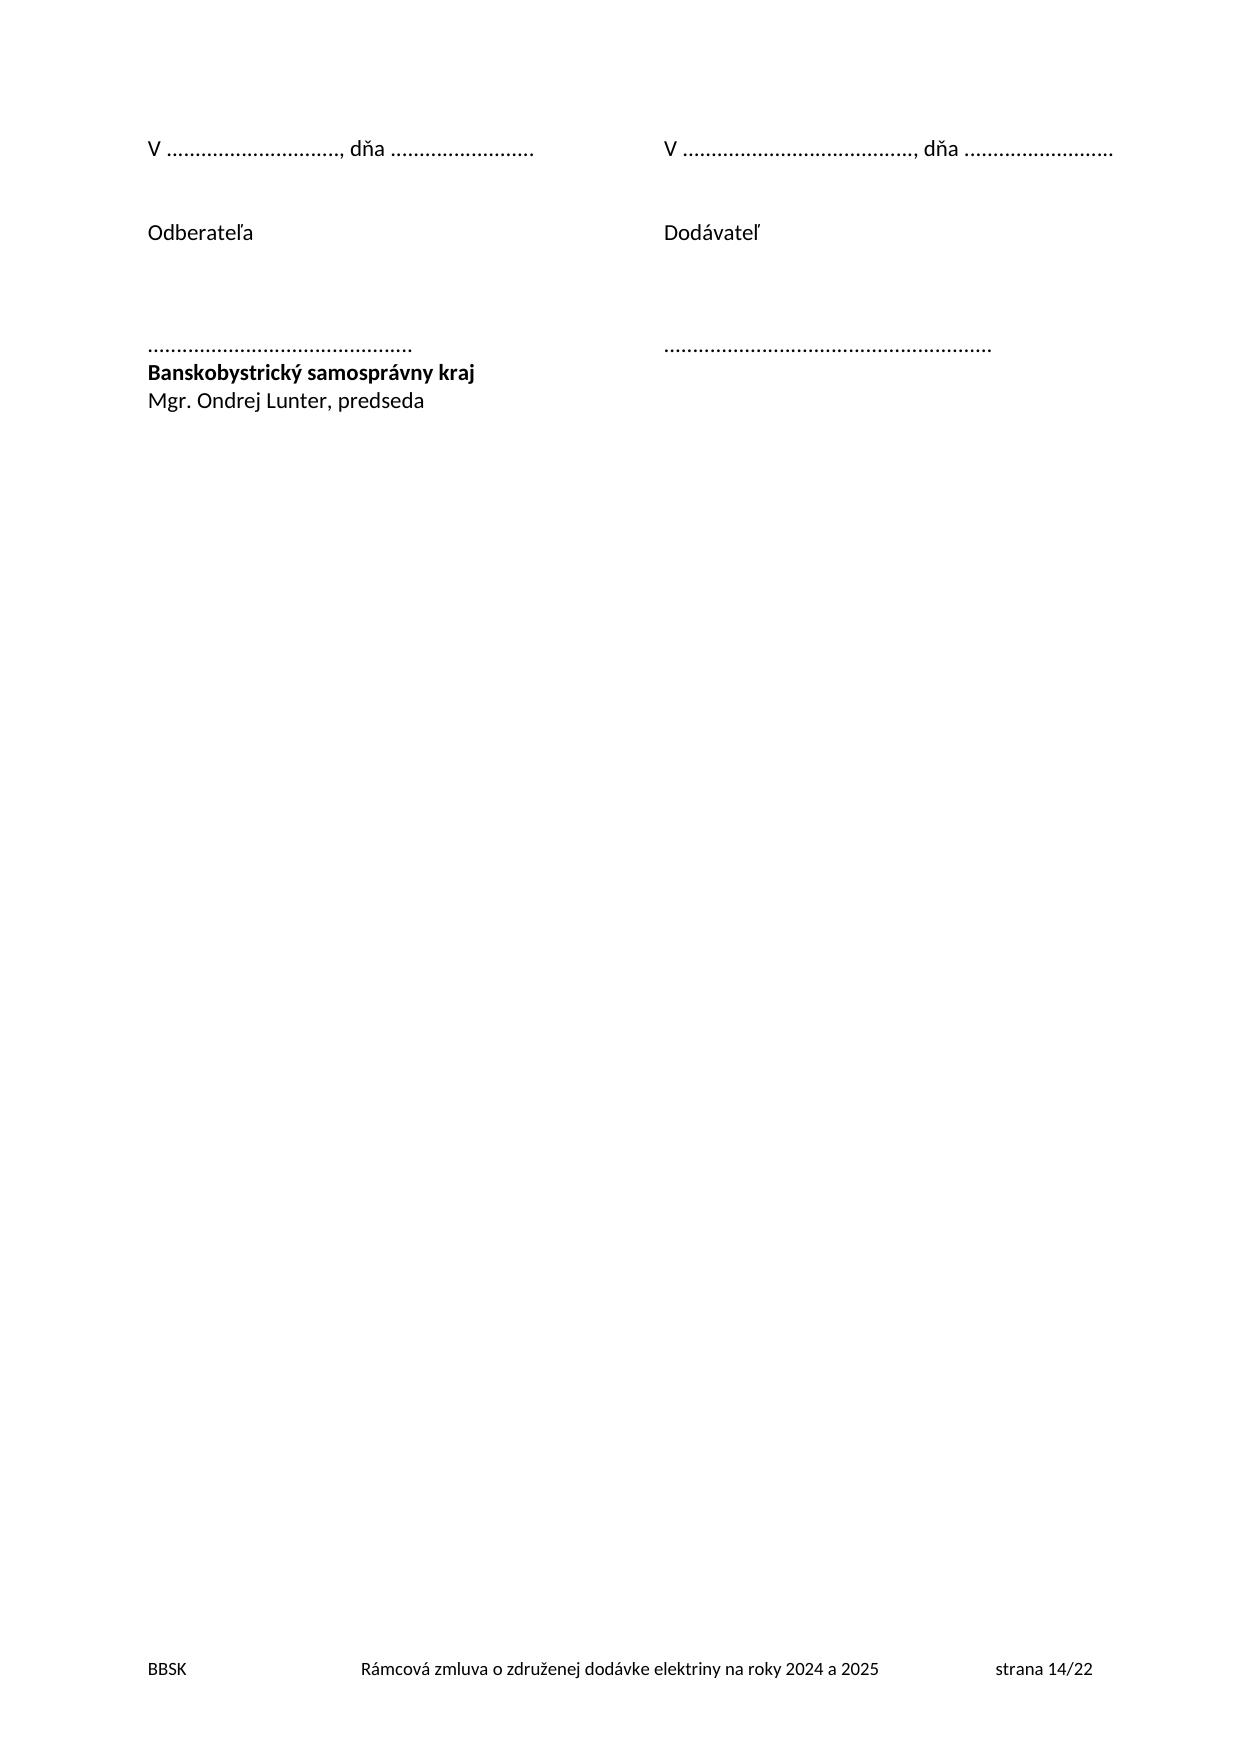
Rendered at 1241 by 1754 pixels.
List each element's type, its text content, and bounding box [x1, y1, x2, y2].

text Odberateľa Dodávateľ [148, 218, 1165, 246]
text Banskobystrický samosprávny kraj [148, 358, 1165, 386]
text Mgr. Ondrej Lunter, predseda [148, 386, 1165, 414]
text .............................................. ......................................................... [148, 330, 1165, 358]
text V .............................., dňa ......................... V ........................................, dňa .......................... [148, 134, 1165, 162]
